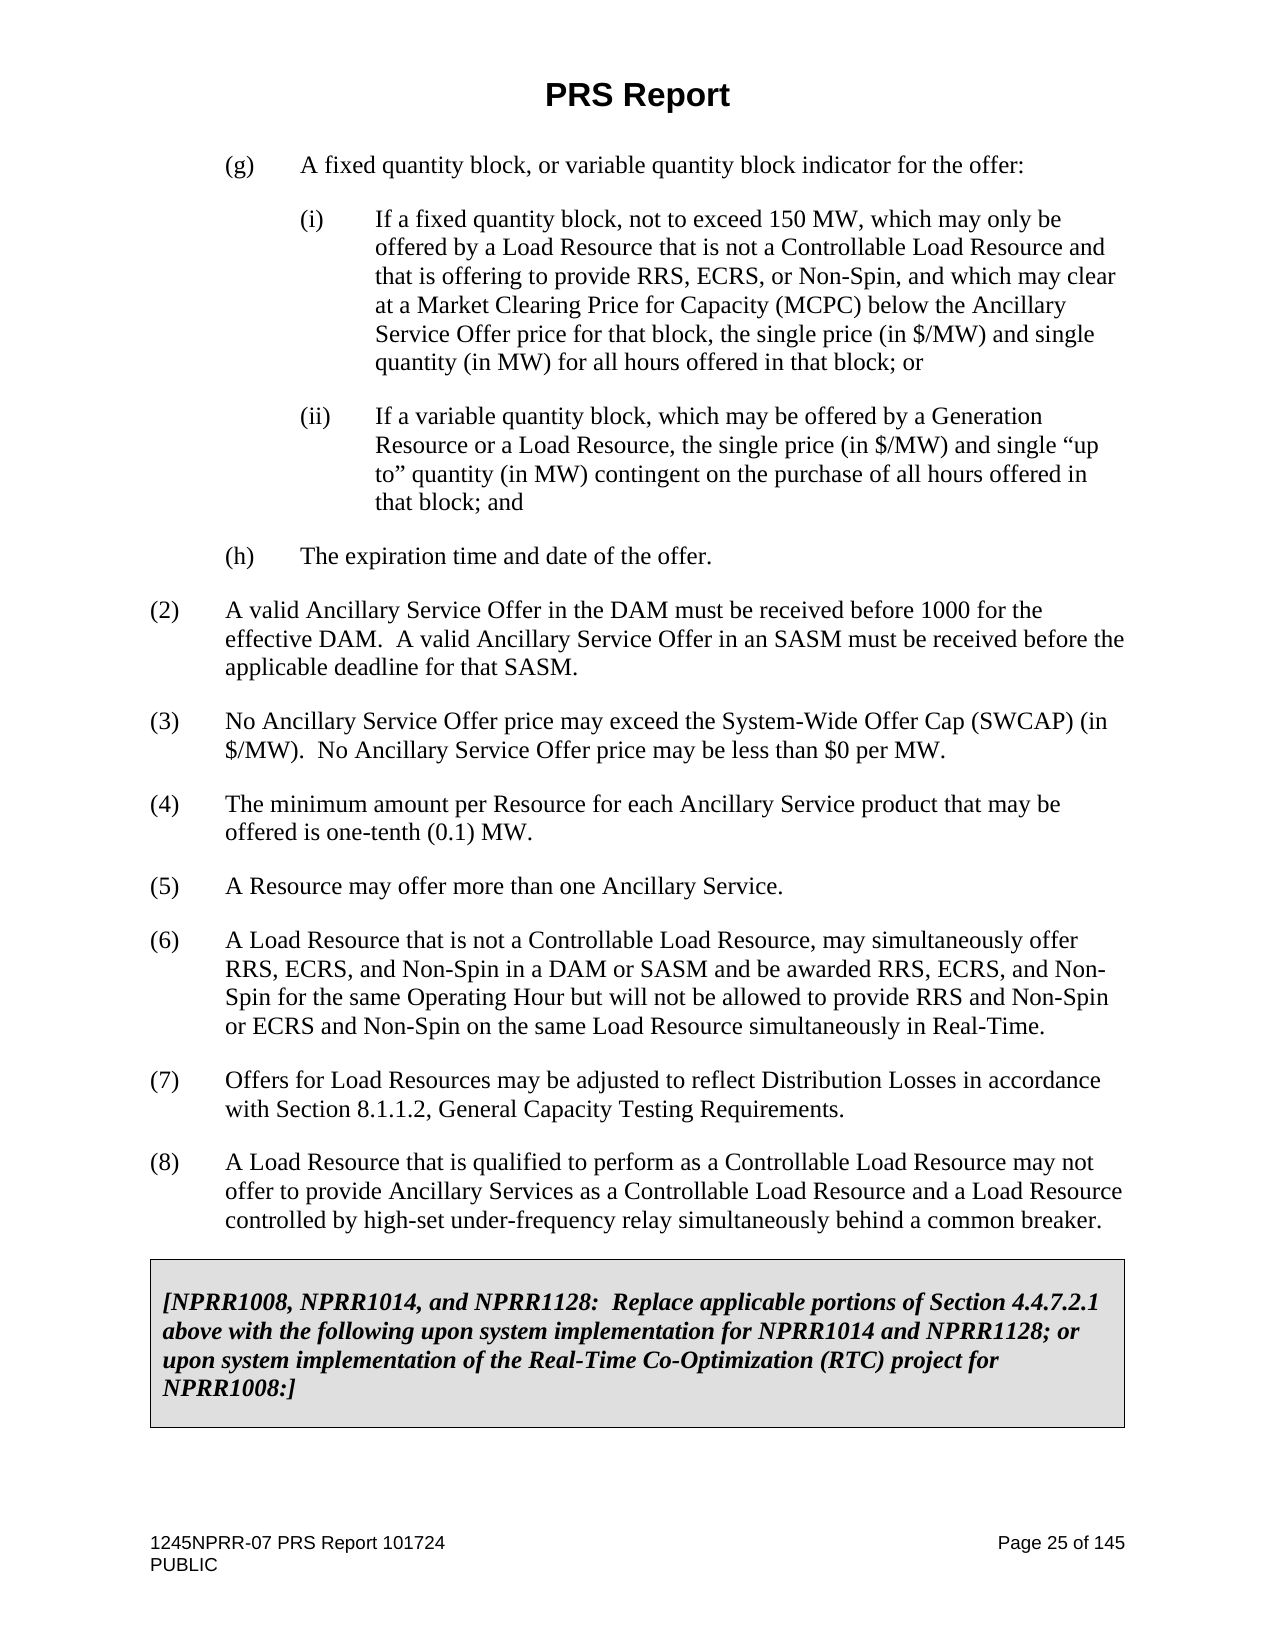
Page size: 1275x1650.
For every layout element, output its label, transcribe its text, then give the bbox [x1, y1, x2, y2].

text (i) If a fixed quantity block, not to exceed 150 MW, which may only be offered by a Load Resource that is not a Controllable Load Resource and that is offering to provide RRS, ECRS, or Non-Spin, and which may clear at a Market Clearing Price for Capacity (MCPC) below the Ancillary Service Offer price for that block, the single price (in $/MW) and single quantity (in MW) for all hours offered in that block; or [300, 204, 1125, 376]
text (g) A fixed quantity block, or variable quantity block indicator for the offer: [225, 150, 1125, 179]
text (5) A Resource may offer more than one Ancillary Service. [150, 871, 1125, 900]
text (3) No Ancillary Service Offer price may exceed the System-Wide Offer Cap (SWCAP) (in $/MW). No Ancillary Service Offer price may be less than $0 per MW. [150, 706, 1125, 764]
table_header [151, 1260, 1124, 1427]
text (ii) If a variable quantity block, which may be offered by a Generation Resource or a Load Resource, the single price (in $/MW) and single “up to” quantity (in MW) contingent on the purchase of all hours offered in that block; and [300, 401, 1125, 516]
text (7) Offers for Load Resources may be adjusted to reflect Distribution Losses in accordance with Section 8.1.1.2, General Capacity Testing Requirements. [150, 1065, 1125, 1122]
text (8) A Load Resource that is qualified to perform as a Controllable Load Resource may not offer to provide Ancillary Services as a Controllable Load Resource and a Load Resource controlled by high-set under-frequency relay simultaneously behind a common breaker. [150, 1147, 1125, 1234]
text (6) A Load Resource that is not a Controllable Load Resource, may simultaneously offer RRS, ECRS, and Non-Spin in a DAM or SASM and be awarded RRS, ECRS, and Non-Spin for the same Operating Hour but will not be allowed to provide RRS and Non-Spin or ECRS and Non-Spin on the same Load Resource simultaneously in Real-Time. [150, 925, 1125, 1040]
text (h) The expiration time and date of the offer. [225, 541, 1125, 570]
text (4) The minimum amount per Resource for each Ancillary Service product that may be offered is one-tenth (0.1) MW. [150, 789, 1125, 846]
text (2) A valid Ancillary Service Offer in the DAM must be received before 1000 for the effective DAM. A valid Ancillary Service Offer in an SASM must be received before the applicable deadline for that SASM. [150, 595, 1125, 681]
